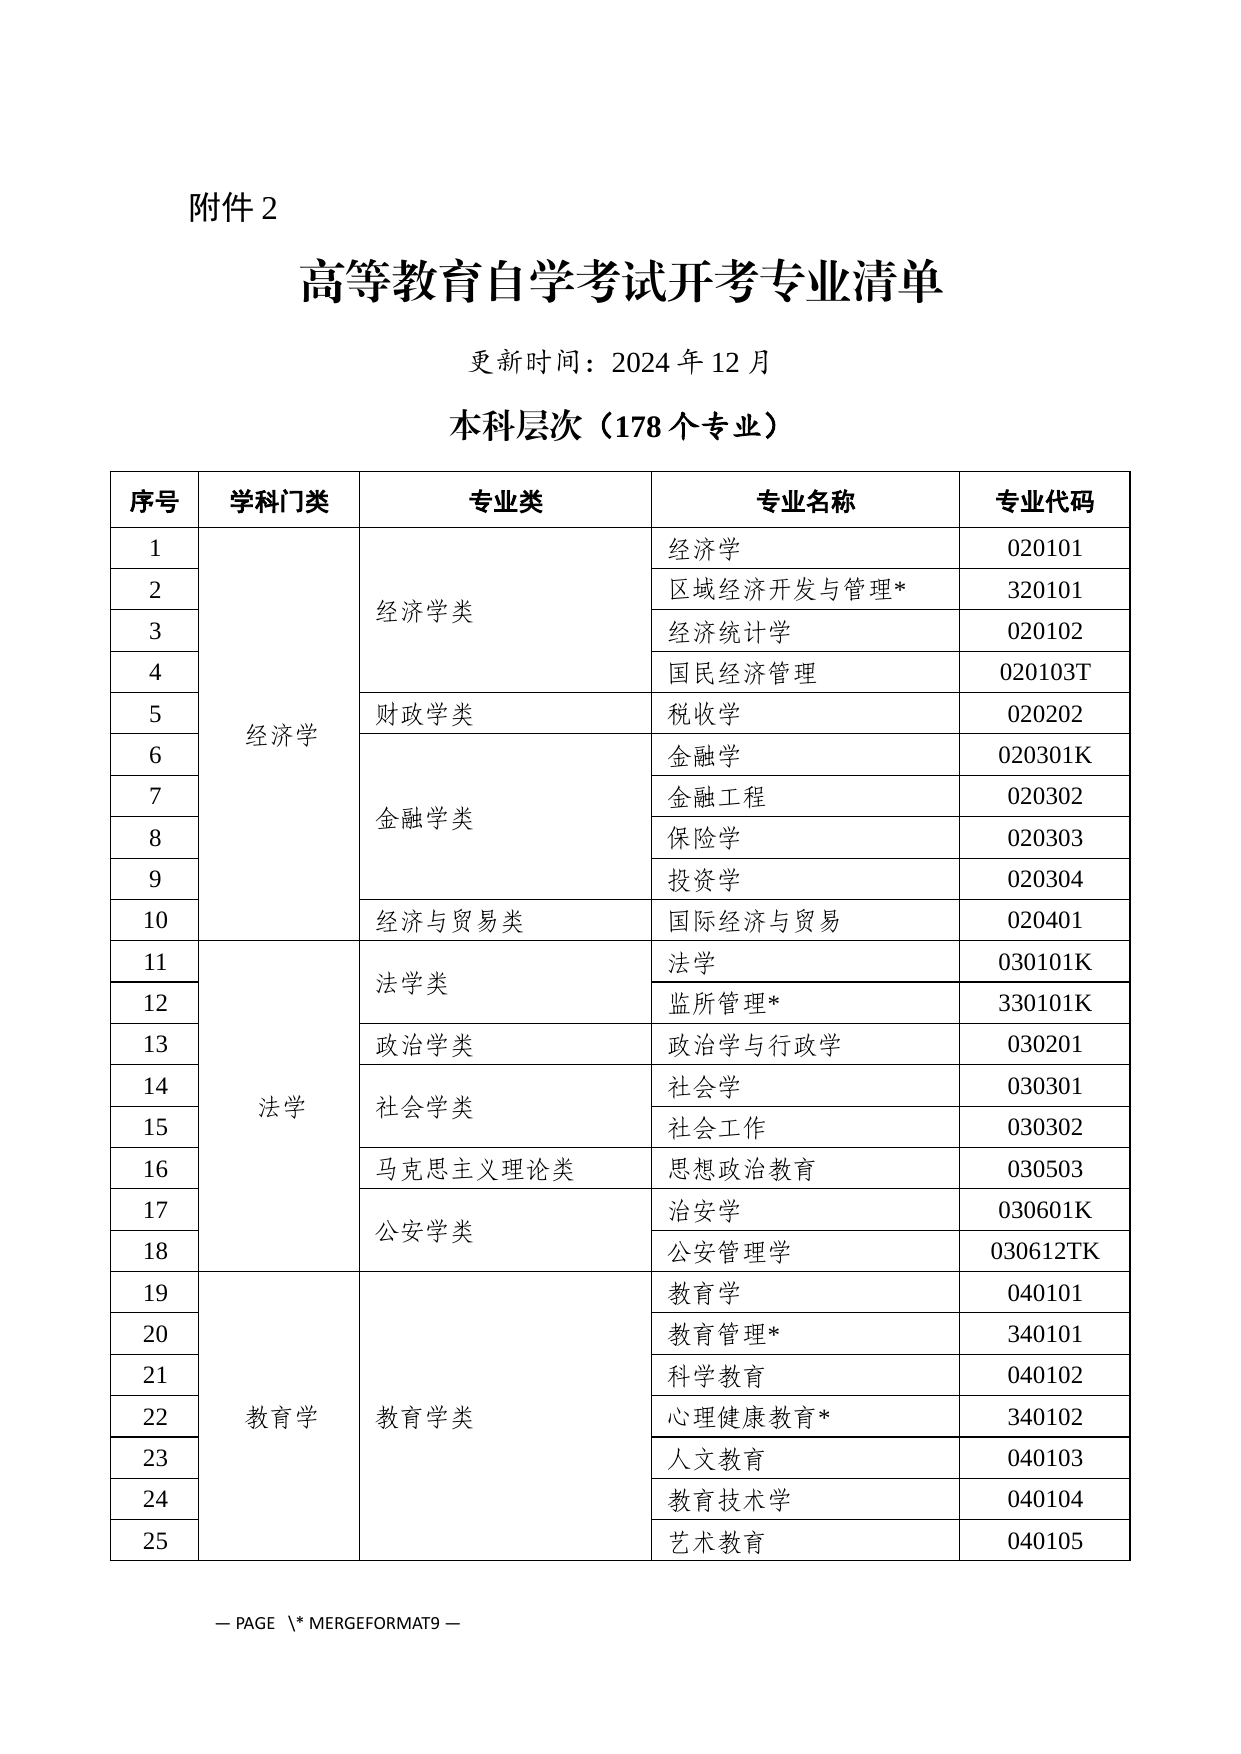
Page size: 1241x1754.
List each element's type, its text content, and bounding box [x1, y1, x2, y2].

table_cell 治安学 [652, 1189, 959, 1229]
table_cell 社会学 [652, 1065, 959, 1106]
table_cell 20 [111, 1313, 198, 1354]
table_cell 030101K [960, 941, 1129, 981]
table_cell 25 [111, 1520, 198, 1560]
table_cell 财政学类 [360, 693, 651, 733]
table_cell 21 [111, 1355, 198, 1395]
text 高等教育自学考试开考专业清单 [187, 251, 1055, 316]
table_cell 1 [111, 528, 198, 568]
table_cell 经济学 [199, 528, 359, 940]
table_cell 人文教育 [652, 1438, 959, 1478]
table_cell 17 [111, 1189, 198, 1229]
table_cell 24 [111, 1479, 198, 1519]
table_cell 社会学类 [360, 1065, 651, 1147]
table_cell 22 [111, 1396, 198, 1436]
table_cell 9 [111, 859, 198, 899]
table_cell 020103T [960, 652, 1129, 692]
table_cell 教育管理* [652, 1313, 959, 1354]
table_cell 030612TK [960, 1231, 1129, 1271]
table_header 学科门类 [199, 472, 359, 527]
table_cell 心理健康教育* [652, 1396, 959, 1436]
table_cell 保险学 [652, 817, 959, 857]
table_cell 区域经济开发与管理* [652, 569, 959, 609]
table_cell 6 [111, 734, 198, 775]
table_cell 8 [111, 817, 198, 857]
table_cell 020301K [960, 734, 1129, 775]
table_cell 公安学类 [360, 1189, 651, 1271]
table_cell 国际经济与贸易 [652, 900, 959, 940]
table_cell 19 [111, 1272, 198, 1312]
text 附件2 [187, 174, 1055, 239]
table_cell 艺术教育 [652, 1520, 959, 1560]
table_cell 投资学 [652, 859, 959, 899]
table_cell 法学 [652, 941, 959, 981]
table_cell 税收学 [652, 693, 959, 733]
table_cell 020303 [960, 817, 1129, 857]
table_header 专业类 [360, 472, 651, 527]
table_cell 030302 [960, 1107, 1129, 1147]
table_cell 社会工作 [652, 1107, 959, 1147]
table_cell 020304 [960, 859, 1129, 899]
table_cell 政治学类 [360, 1024, 651, 1064]
table_cell 马克思主义理论类 [360, 1148, 651, 1188]
table_cell 经济统计学 [652, 610, 959, 651]
table_cell 7 [111, 776, 198, 816]
table_cell 4 [111, 652, 198, 692]
table_cell 040101 [960, 1272, 1129, 1312]
table_cell 思想政治教育 [652, 1148, 959, 1188]
table_cell 教育学 [199, 1272, 359, 1560]
text 更新时间：2024年12月 [187, 329, 1053, 394]
table_cell 国民经济管理 [652, 652, 959, 692]
table_cell 3 [111, 610, 198, 651]
table_cell 020101 [960, 528, 1129, 568]
table_cell 政治学与行政学 [652, 1024, 959, 1064]
table_cell 020401 [960, 900, 1129, 940]
table_cell 经济学类 [360, 528, 651, 692]
table_cell 经济与贸易类 [360, 900, 651, 940]
table_cell 040104 [960, 1479, 1129, 1519]
table_cell 监所管理* [652, 983, 959, 1023]
table_cell 教育学类 [360, 1272, 651, 1560]
table_cell 320101 [960, 569, 1129, 609]
table_cell 18 [111, 1231, 198, 1271]
table_cell 经济学 [652, 528, 959, 568]
table_cell 教育技术学 [652, 1479, 959, 1519]
table_cell 金融工程 [652, 776, 959, 816]
text 本科层次（178个专业） [187, 394, 1055, 459]
table_cell 16 [111, 1148, 198, 1188]
table_cell 法学 [199, 941, 359, 1271]
table_cell 13 [111, 1024, 198, 1064]
table_header 序号 [111, 472, 198, 527]
table_cell 030301 [960, 1065, 1129, 1106]
table_cell 12 [111, 983, 198, 1023]
table_cell 公安管理学 [652, 1231, 959, 1271]
table_cell 5 [111, 693, 198, 733]
table_header 专业代码 [960, 472, 1129, 527]
table_cell 020202 [960, 693, 1129, 733]
table_cell 金融学 [652, 734, 959, 775]
table_cell 15 [111, 1107, 198, 1147]
table_cell 340102 [960, 1396, 1129, 1436]
table_cell 2 [111, 569, 198, 609]
table_cell 030503 [960, 1148, 1129, 1188]
table_cell 11 [111, 941, 198, 981]
table_cell 10 [111, 900, 198, 940]
table_cell 科学教育 [652, 1355, 959, 1395]
table_cell 金融学类 [360, 734, 651, 899]
table_cell 23 [111, 1438, 198, 1478]
table_cell 030201 [960, 1024, 1129, 1064]
table_cell 14 [111, 1065, 198, 1106]
table_cell 040105 [960, 1520, 1129, 1560]
table_cell 020302 [960, 776, 1129, 816]
table_cell 040102 [960, 1355, 1129, 1395]
table_cell 教育学 [652, 1272, 959, 1312]
table_cell 330101K [960, 983, 1129, 1023]
table_cell 法学类 [360, 941, 651, 1023]
table_cell 020102 [960, 610, 1129, 651]
table_cell 030601K [960, 1189, 1129, 1229]
table_header 专业名称 [652, 472, 959, 527]
table_cell 340101 [960, 1313, 1129, 1354]
table_cell 040103 [960, 1438, 1129, 1478]
